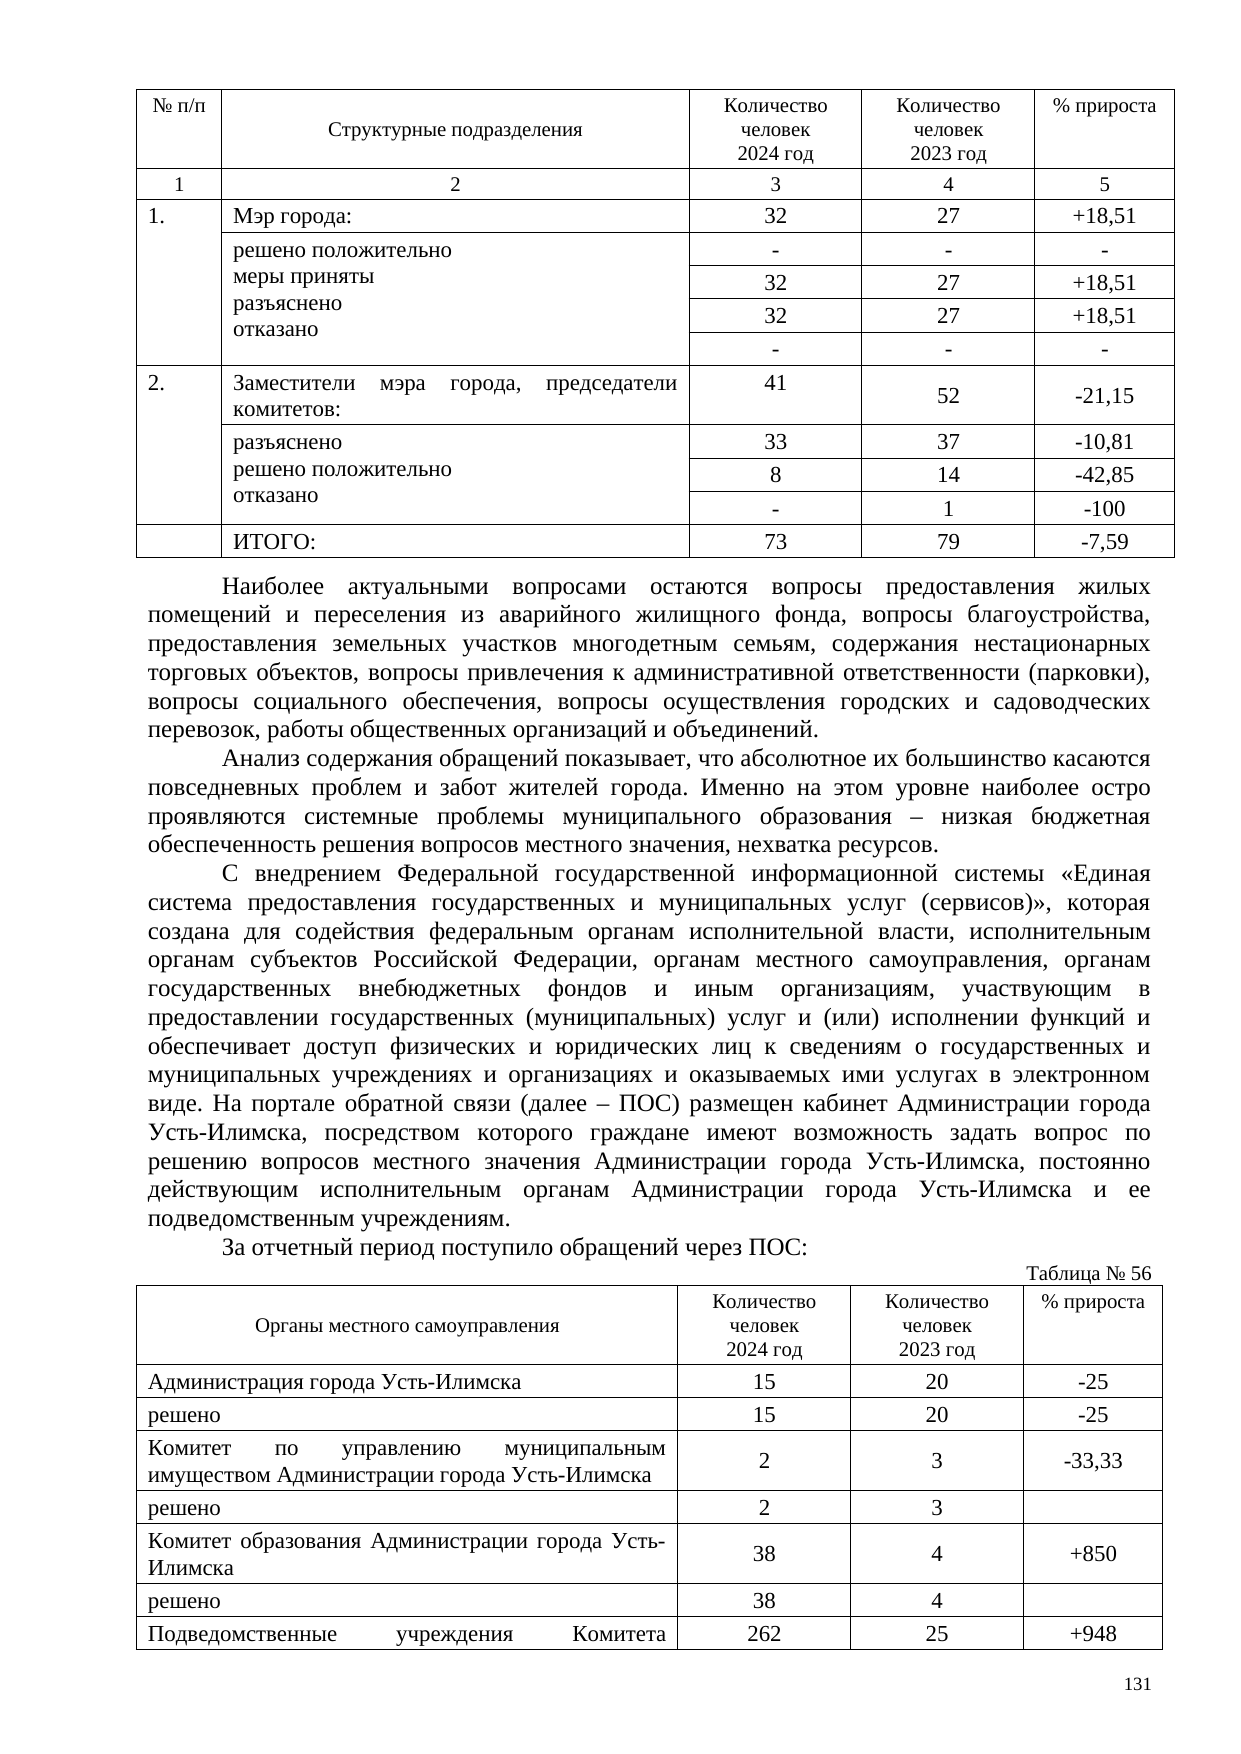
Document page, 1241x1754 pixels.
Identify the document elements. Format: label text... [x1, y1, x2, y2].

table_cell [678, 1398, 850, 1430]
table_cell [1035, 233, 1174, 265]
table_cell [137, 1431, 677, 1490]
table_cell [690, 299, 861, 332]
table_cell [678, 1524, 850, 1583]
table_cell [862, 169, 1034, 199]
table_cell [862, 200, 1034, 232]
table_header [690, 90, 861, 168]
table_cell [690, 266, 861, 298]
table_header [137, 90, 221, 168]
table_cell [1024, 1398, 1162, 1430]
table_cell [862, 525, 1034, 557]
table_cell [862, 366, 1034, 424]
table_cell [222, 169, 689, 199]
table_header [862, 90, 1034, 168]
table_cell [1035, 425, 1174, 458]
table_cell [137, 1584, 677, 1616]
text Наиболее актуальными вопросами остаются вопросы предоставления жилых помещений и переселения из аварийного жилищного фонда, вопросы благоустройства, предоставления земельных участков многодетным семьям, содержания нестационарных торговых объектов, вопросы привлечения к административной ответственности (парковки), вопросы социального обеспечения, вопросы осуществления городских и садоводческих перевозок, работы общественных организаций и объединений. [148, 571, 1152, 743]
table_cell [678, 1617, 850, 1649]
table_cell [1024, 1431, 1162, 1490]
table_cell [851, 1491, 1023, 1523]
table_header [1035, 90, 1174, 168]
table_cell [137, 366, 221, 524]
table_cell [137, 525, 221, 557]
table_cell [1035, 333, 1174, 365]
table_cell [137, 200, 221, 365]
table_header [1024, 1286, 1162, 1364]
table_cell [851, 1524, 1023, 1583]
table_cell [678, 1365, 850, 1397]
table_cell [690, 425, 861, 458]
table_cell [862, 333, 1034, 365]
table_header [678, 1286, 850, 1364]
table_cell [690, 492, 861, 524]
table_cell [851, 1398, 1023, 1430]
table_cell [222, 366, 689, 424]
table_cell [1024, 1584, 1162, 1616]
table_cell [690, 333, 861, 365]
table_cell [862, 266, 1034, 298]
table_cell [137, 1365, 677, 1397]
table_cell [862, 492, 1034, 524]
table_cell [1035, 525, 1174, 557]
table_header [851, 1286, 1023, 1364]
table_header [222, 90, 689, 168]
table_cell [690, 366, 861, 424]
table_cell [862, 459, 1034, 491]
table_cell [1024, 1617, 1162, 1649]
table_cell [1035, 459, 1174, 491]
text За отчетный период поступило обращений через ПОС: [148, 1232, 1152, 1261]
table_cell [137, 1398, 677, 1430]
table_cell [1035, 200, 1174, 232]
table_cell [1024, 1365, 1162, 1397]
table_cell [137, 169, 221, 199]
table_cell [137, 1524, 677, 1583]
text С внедрением Федеральной государственной информационной системы «Единая система предоставления государственных и муниципальных услуг (сервисов)», которая создана для содействия федеральным органам исполнительной власти, исполнительным органам субъектов Российской Федерации, органам местного самоуправления, органам государственных внебюджетных фондов и иным организациям, участвующим в предоставлении государственных (муниципальных) услуг и (или) исполнении функций и обеспечивает доступ физических и юридических лиц к сведениям о государственных и муниципальных учреждениях и организациях и оказываемых ими услугах в электронном виде. На портале обратной связи (далее – ПОС) размещен кабинет Администрации города Усть-Илимска, посредством которого граждане имеют возможность задать вопрос по решению вопросов местного значения Администрации города Усть-Илимска, постоянно действующим исполнительным органам Администрации города Усть-Илимска и ее подведомственным учреждениям. [148, 858, 1152, 1232]
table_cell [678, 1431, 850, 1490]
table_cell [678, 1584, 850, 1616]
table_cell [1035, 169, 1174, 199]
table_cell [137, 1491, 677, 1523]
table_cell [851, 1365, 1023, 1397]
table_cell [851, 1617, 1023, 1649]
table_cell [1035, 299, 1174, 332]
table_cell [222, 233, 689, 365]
text Анализ содержания обращений показывает, что абсолютное их большинство касаются повседневных проблем и забот жителей города. Именно на этом уровне наиболее остро проявляются системные проблемы муниципального образования – низкая бюджетная обеспеченность решения вопросов местного значения, нехватка ресурсов. [148, 743, 1152, 858]
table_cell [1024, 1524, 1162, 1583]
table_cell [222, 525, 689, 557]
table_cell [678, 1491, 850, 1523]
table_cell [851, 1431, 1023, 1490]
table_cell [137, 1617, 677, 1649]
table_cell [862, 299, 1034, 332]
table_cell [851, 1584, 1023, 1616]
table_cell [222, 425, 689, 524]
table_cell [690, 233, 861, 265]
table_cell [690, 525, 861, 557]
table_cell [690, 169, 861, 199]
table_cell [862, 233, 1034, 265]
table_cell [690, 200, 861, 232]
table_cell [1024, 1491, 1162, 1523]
text Таблица № 56 [148, 1261, 1152, 1285]
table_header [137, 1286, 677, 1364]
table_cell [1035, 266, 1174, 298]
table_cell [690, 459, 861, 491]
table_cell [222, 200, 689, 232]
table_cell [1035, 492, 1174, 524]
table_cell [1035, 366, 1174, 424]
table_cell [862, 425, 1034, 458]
